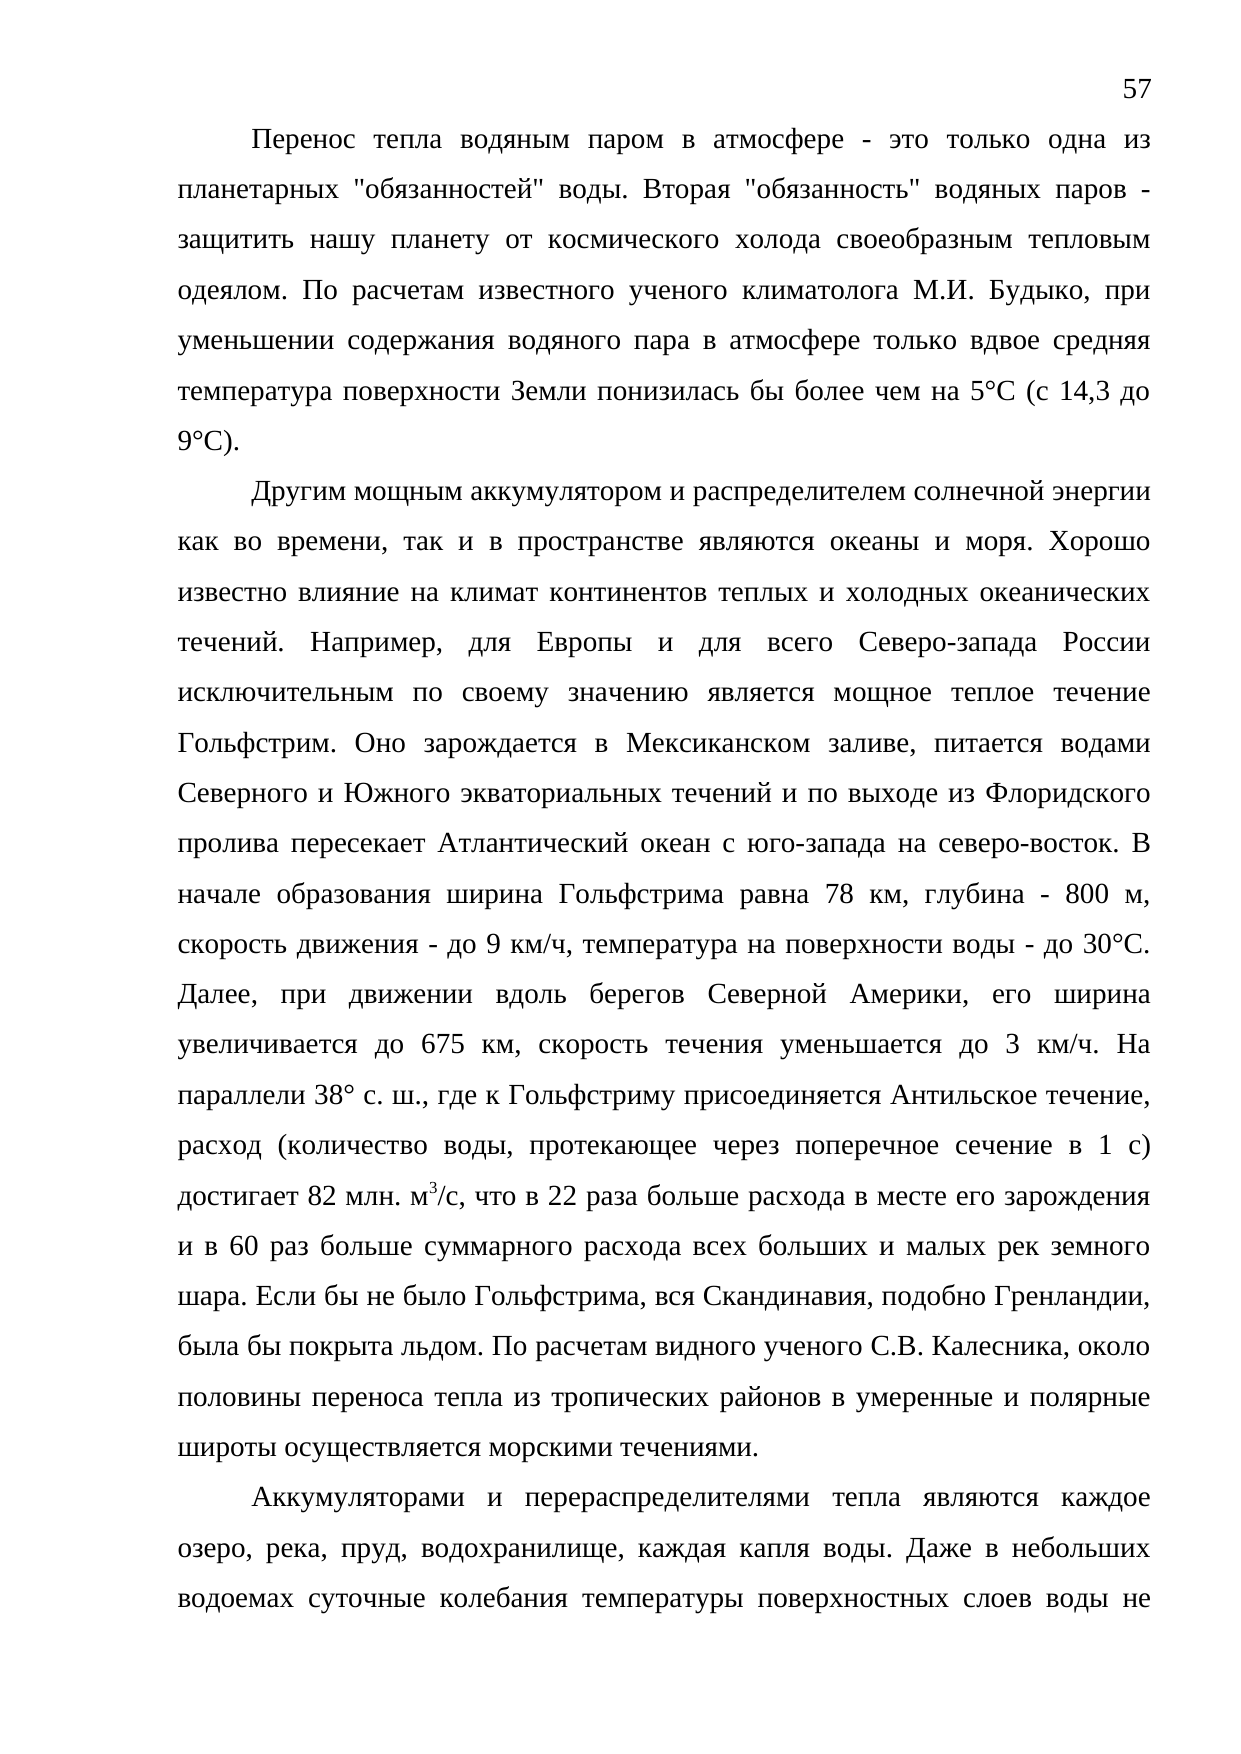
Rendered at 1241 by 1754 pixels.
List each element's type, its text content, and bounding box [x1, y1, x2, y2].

text Перенос тепла водяным паром в атмосфере - это только одна из планетарных "обязанностей" воды. Вторая "обязанность" водяных паров - защитить нашу планету от космического холода своеобразным тепловым одеялом. По расчетам известного ученого климатолога М.И. Будыко, при уменьшении содержания водяного пара в атмосфере только вдвое средняя температура поверхности Земли понизилась бы более чем на 5°С (с 14,3 до 9°С). [177, 121, 1152, 456]
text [177, 1479, 1152, 1614]
text Другим мощным аккумулятором и распределителем солнечной энергии как во времени, так и в пространстве являются океаны и моря. Хорошо известно влияние на климат континентов теплых и холодных океанических течений. Например, для Европы и для всего Северо-запада России исключительным по своему значению является мощное теплое течение Гольфстрим. Оно зарождается в Мексиканском заливе, питается водами Северного и Южного экваториальных течений и по выходе из Флоридского пролива пересекает Атлантический океан с юго-запада на северо-восток. В начале образования ширина Гольфстрима равна , глубина - , скорость движения - до , температура на поверхности воды - до 30°С. Далее, при движении вдоль берегов Северной Америки, его ширина увеличивается до , скорость течения уменьшается до . На параллели 38° с. ш., где к Гольфстриму присоединяется Антильское течение, расход (количество воды, протекающее через поперечное сечение в 1 с) достигает 82 млн. м3/с, что в 22 раза больше расхода в месте его зарождения и в 60 раз больше суммарного расхода всех больших и малых рек земного шара. Если бы не было Гольфстрима, вся Скандинавия, подобно Гренландии, была бы покрыта льдом. По расчетам видного ученого С.В. Калесника, около половины переноса тепла из тропических районов в умеренные и полярные широты осуществляется морскими течениями. [177, 473, 1152, 1463]
